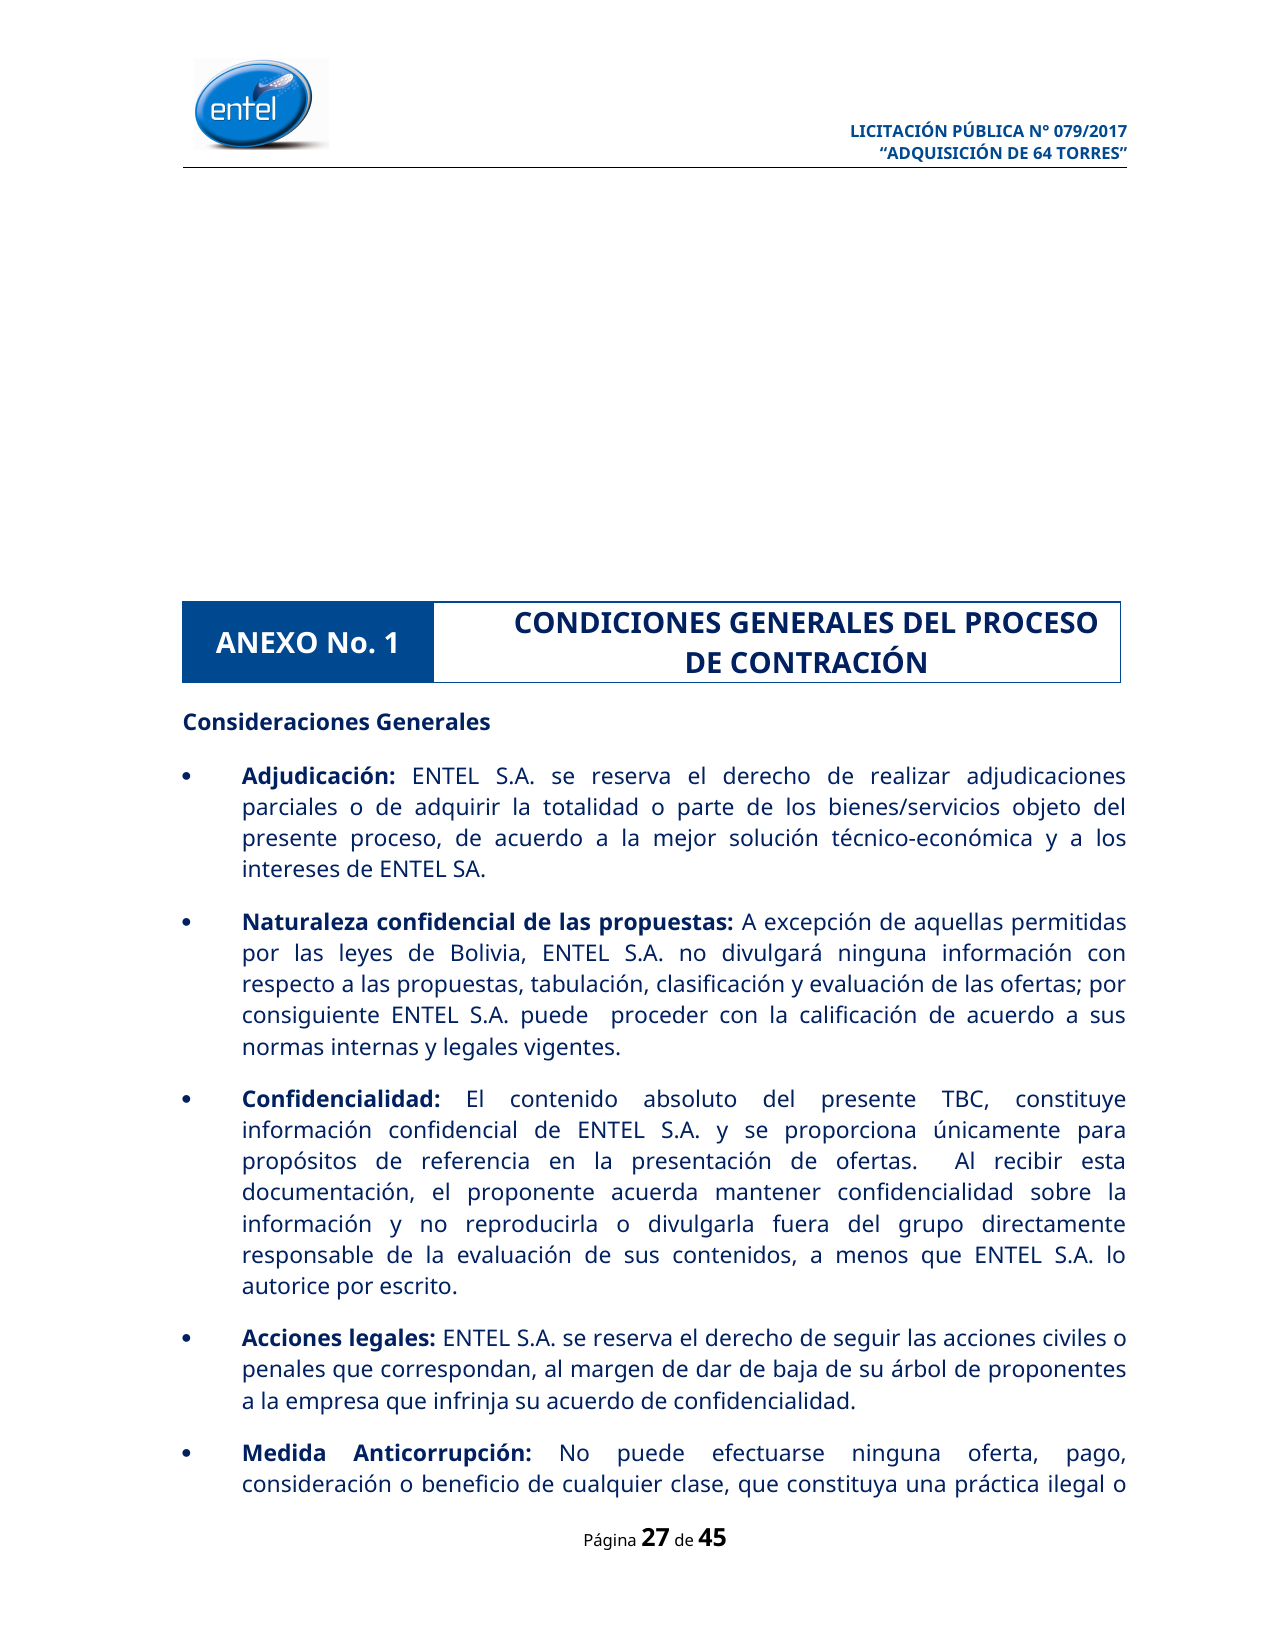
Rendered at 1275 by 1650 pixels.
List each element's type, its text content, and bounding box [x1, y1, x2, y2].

list Acciones legales: ENTEL S.A. se reserva el derecho de seguir las acciones civiles o penales que correspondan, al margen de dar de baja de su árbol de proponentes a la empresa que infrinja su acuerdo de confidencialidad. [182, 1322, 1127, 1416]
text Consideraciones Generales [182, 706, 1127, 737]
list Adjudicación: ENTEL S.A. se reserva el derecho de realizar adjudicaciones parciales o de adquirir la totalidad o parte de los bienes/servicios objeto del presente proceso, de acuerdo a la mejor solución técnico-económica y a los intereses de ENTEL SA. [182, 759, 1127, 884]
table_header ANEXO No. 1 [183, 603, 433, 682]
list Naturaleza confidencial de las propuestas: A excepción de aquellas permitidas por las leyes de Bolivia, ENTEL S.A. no divulgará ninguna información con respecto a las propuestas, tabulación, clasificación y evaluación de las ofertas; por consiguiente ENTEL S.A. puede proceder con la calificación de acuerdo a sus normas internas y legales vigentes. [182, 905, 1127, 1062]
list Confidencialidad: El contenido absoluto del presente TBC, constituye información confidencial de ENTEL S.A. y se proporciona únicamente para propósitos de referencia en la presentación de ofertas. Al recibir esta documentación, el proponente acuerda mantener confidencialidad sobre la información y no reproducirla o divulgarla fuera del grupo directamente responsable de la evaluación de sus contenidos, a menos que ENTEL S.A. lo autorice por escrito. [182, 1082, 1127, 1301]
picture [194, 58, 330, 150]
table_header CONDICIONES GENERALES DEL PROCESO DE CONTRACIÓN [434, 603, 1120, 682]
